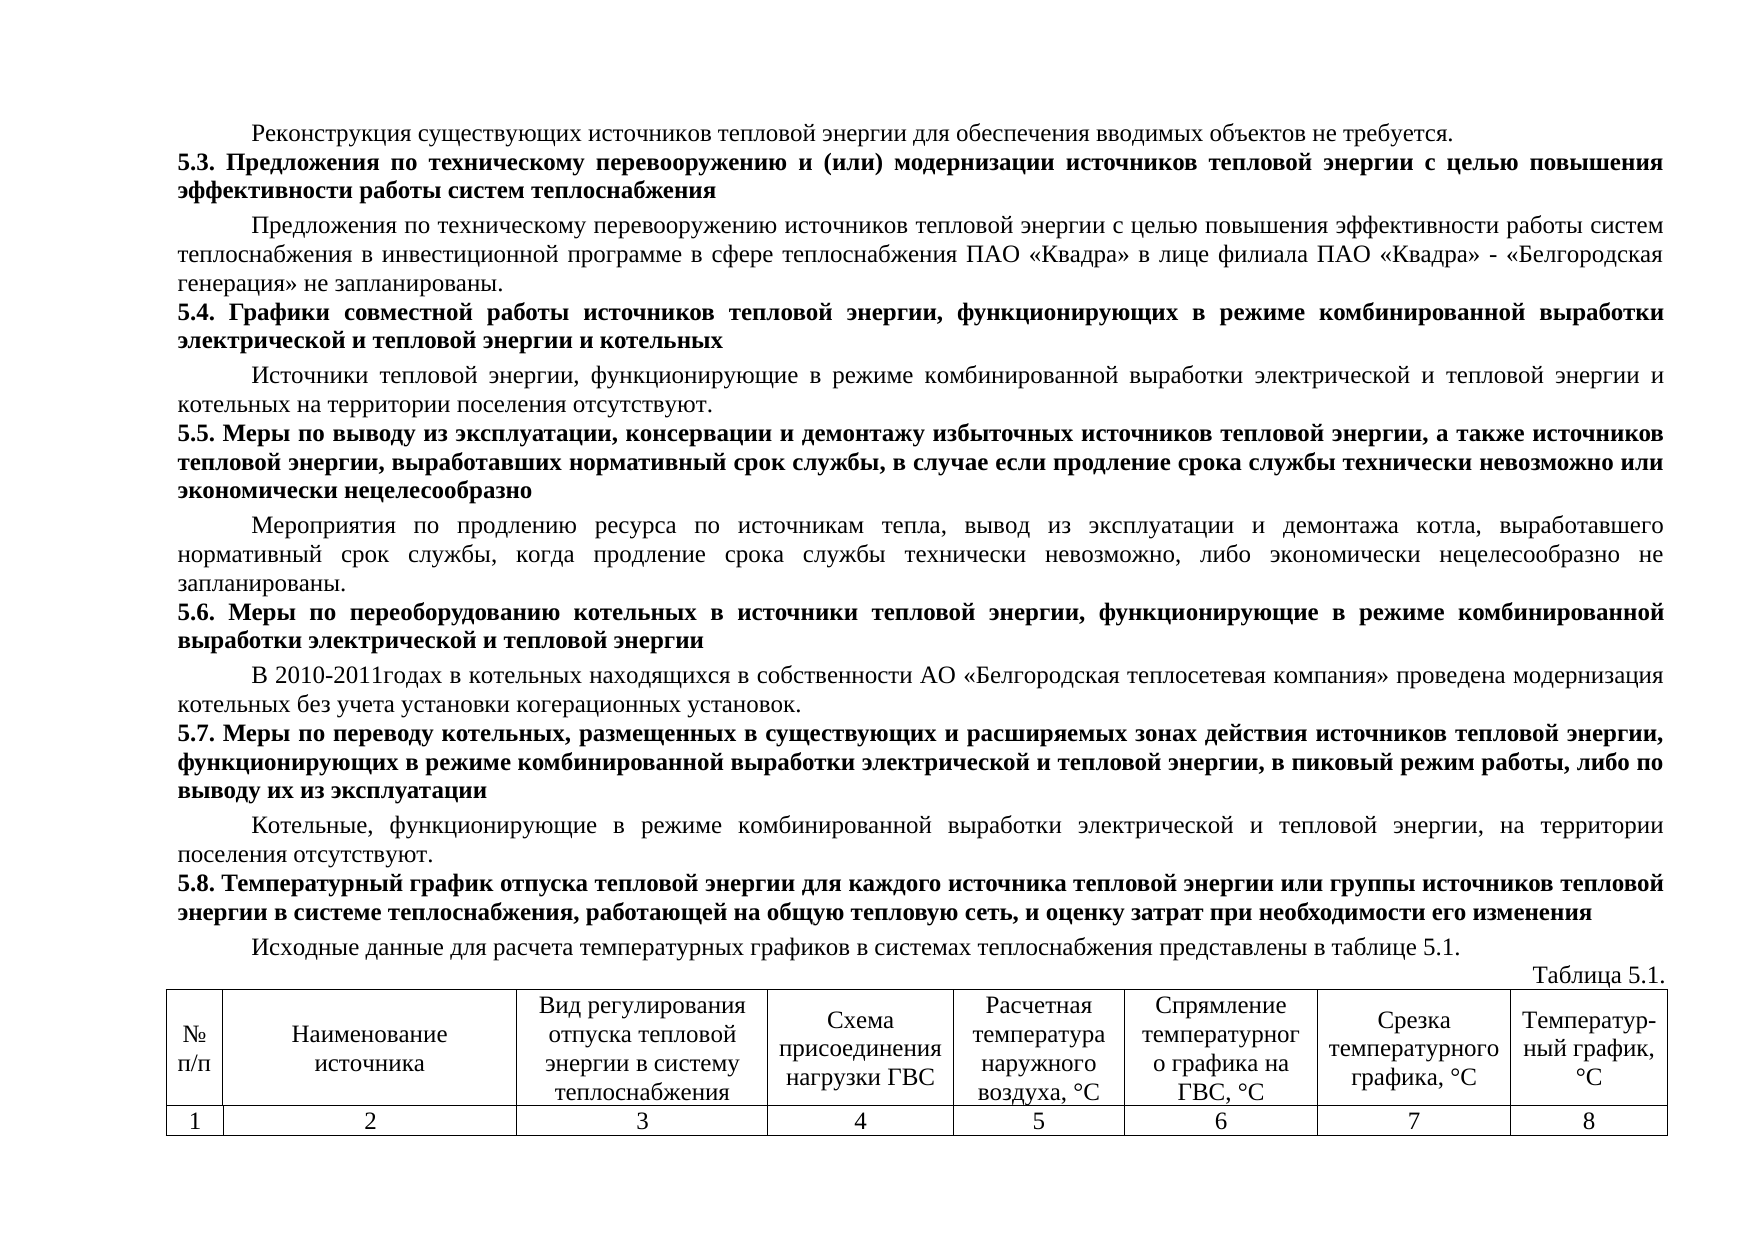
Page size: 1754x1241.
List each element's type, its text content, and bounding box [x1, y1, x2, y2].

subtitle 5.4. Графики совместной работы источников тепловой энергии, функционирующих в режиме комбинированной выработки электрической и тепловой энергии и котельных [177, 297, 1665, 354]
subtitle 5.5. Меры по выводу из эксплуатации, консервации и демонтажу избыточных источников тепловой энергии, а также источников тепловой энергии, выработавших нормативный срок службы, в случае если продление срока службы технически невозможно или экономически нецелесообразно [177, 418, 1665, 504]
subtitle 5.7. Меры по переводу котельных, размещенных в существующих и расширяемых зонах действия источников тепловой энергии, функционирующих в режиме комбинированной выработки электрической и тепловой энергии, в пиковый режим работы, либо по выводу их из эксплуатации [177, 718, 1665, 804]
subtitle 5.8. Температурный график отпуска тепловой энергии для каждого источника тепловой энергии или группы источников тепловой энергии в системе теплоснабжения, работающей на общую тепловую сеть, и оценку затрат при необходимости его изменения [177, 868, 1665, 926]
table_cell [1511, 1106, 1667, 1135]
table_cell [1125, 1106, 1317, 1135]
subtitle 5.6. Меры по переоборудованию котельных в источники тепловой энергии, функционирующие в режиме комбинированной выработки электрической и тепловой энергии [177, 597, 1665, 654]
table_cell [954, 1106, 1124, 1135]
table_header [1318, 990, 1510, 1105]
text Источники тепловой энергии, функционирующие в режиме комбинированной выработки электрической и тепловой энергии и котельных на территории поселения отсутствуют. [177, 361, 1665, 418]
text Исходные данные для расчета температурных графиков в системах теплоснабжения представлены в таблице 5.1. [177, 932, 1665, 961]
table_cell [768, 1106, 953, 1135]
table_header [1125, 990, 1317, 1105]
text Мероприятия по продлению ресурса по источникам тепла, вывод из эксплуатации и демонтажа котла, выработавшего нормативный срок службы, когда продление срока службы технически невозможно, либо экономически нецелесообразно не запланированы. [177, 511, 1665, 597]
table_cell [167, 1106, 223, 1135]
text Реконструкция существующих источников тепловой энергии для обеспечения вводимых объектов не требуется. [177, 118, 1665, 147]
subtitle 5.3. Предложения по техническому перевооружению и (или) модернизации источников тепловой энергии с целью повышения эффективности работы систем теплоснабжения [177, 147, 1665, 204]
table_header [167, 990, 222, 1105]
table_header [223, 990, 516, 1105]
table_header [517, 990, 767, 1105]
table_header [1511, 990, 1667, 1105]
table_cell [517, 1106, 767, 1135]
text Предложения по техническому перевооружению источников тепловой энергии с целью повышения эффективности работы систем теплоснабжения в инвестиционной программе в сфере теплоснабжения ПАО «Квадра» в лице филиала ПАО «Квадра» - «Белгородская генерация» не запланированы. [177, 211, 1665, 297]
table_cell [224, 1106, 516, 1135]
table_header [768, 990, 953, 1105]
text В 2010-2011годах в котельных находящихся в собственности АО «Белгородская теплосетевая компания» проведена модернизация котельных без учета установки когерационных установок. [177, 661, 1665, 718]
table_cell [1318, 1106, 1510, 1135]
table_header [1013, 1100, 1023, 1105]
text Таблица 5.1. [177, 961, 1665, 989]
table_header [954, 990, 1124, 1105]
text Котельные, функционирующие в режиме комбинированной выработки электрической и тепловой энергии, на территории поселения отсутствуют. [177, 811, 1665, 868]
